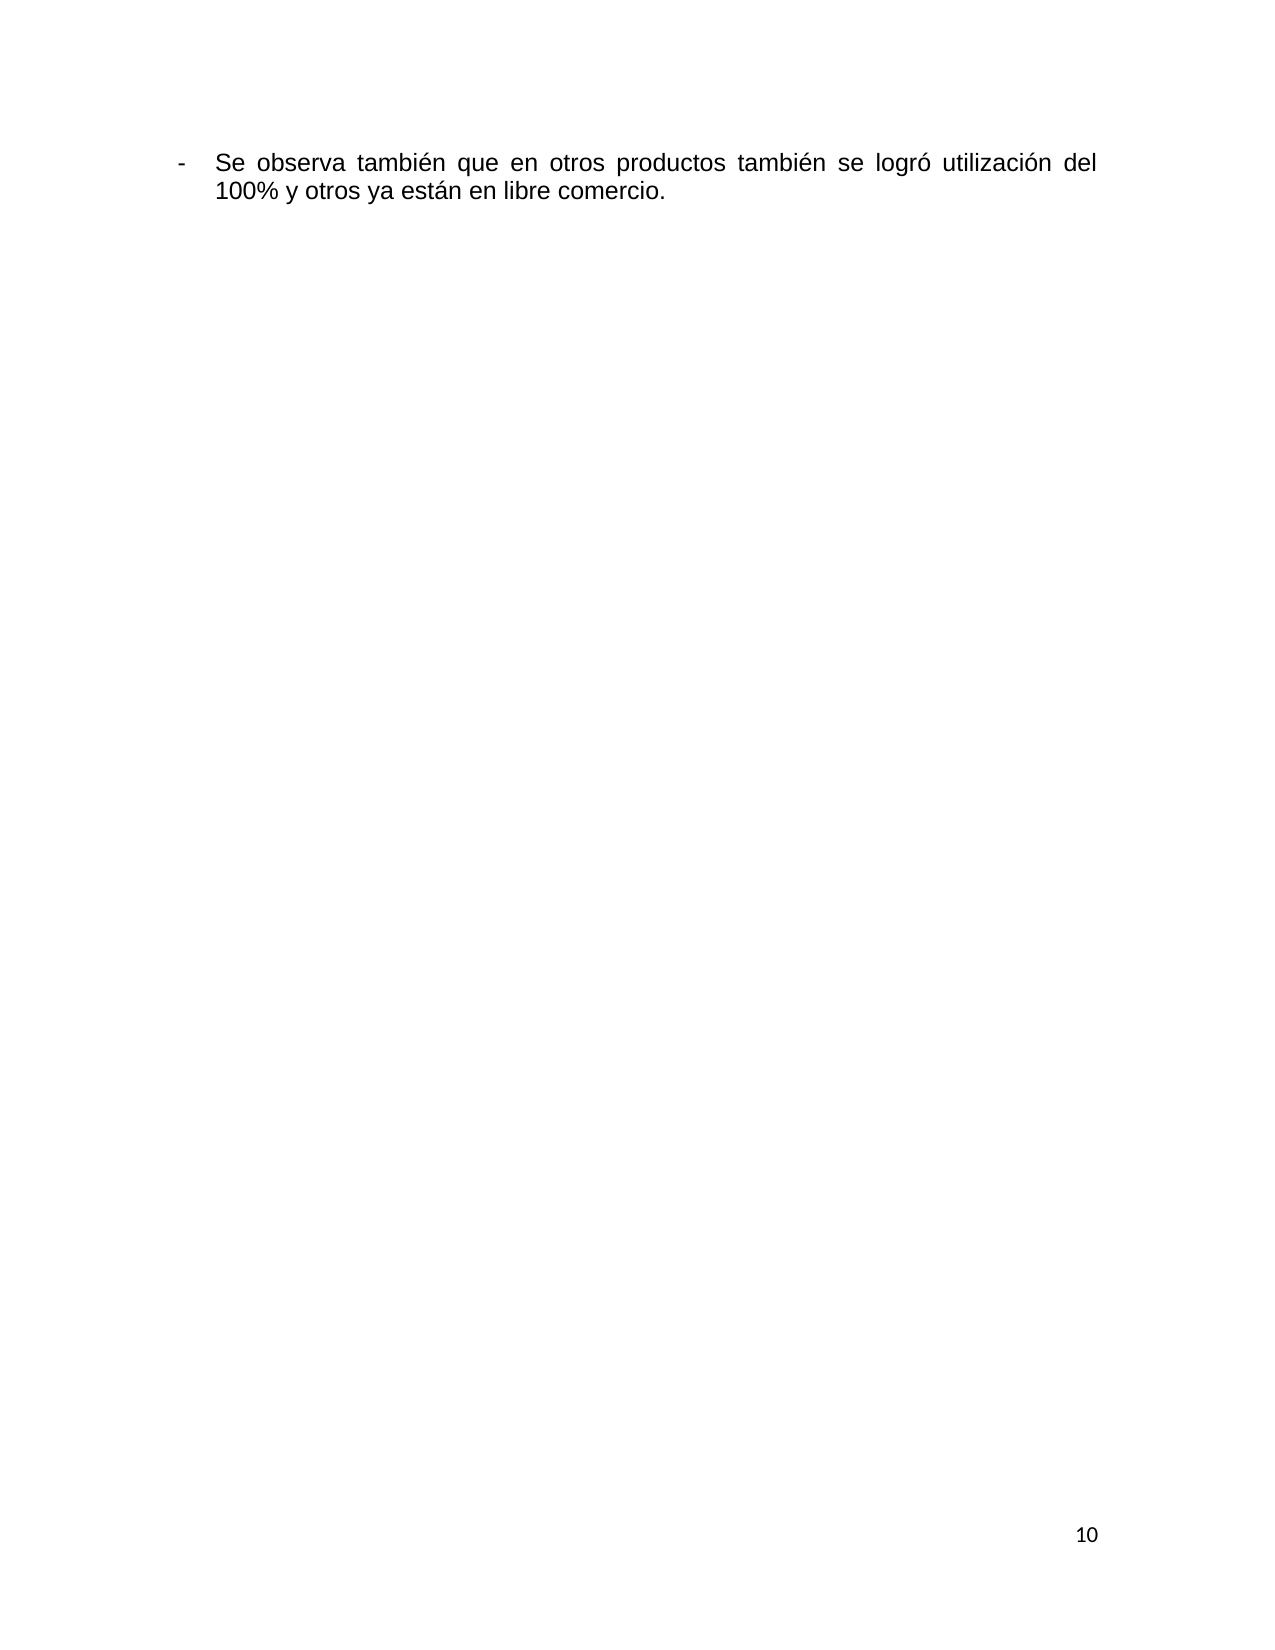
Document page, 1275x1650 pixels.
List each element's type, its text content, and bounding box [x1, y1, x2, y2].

list Se observa también que en otros productos también se logró utilización del 100% y otros ya están en libre comercio. [177, 148, 1098, 205]
